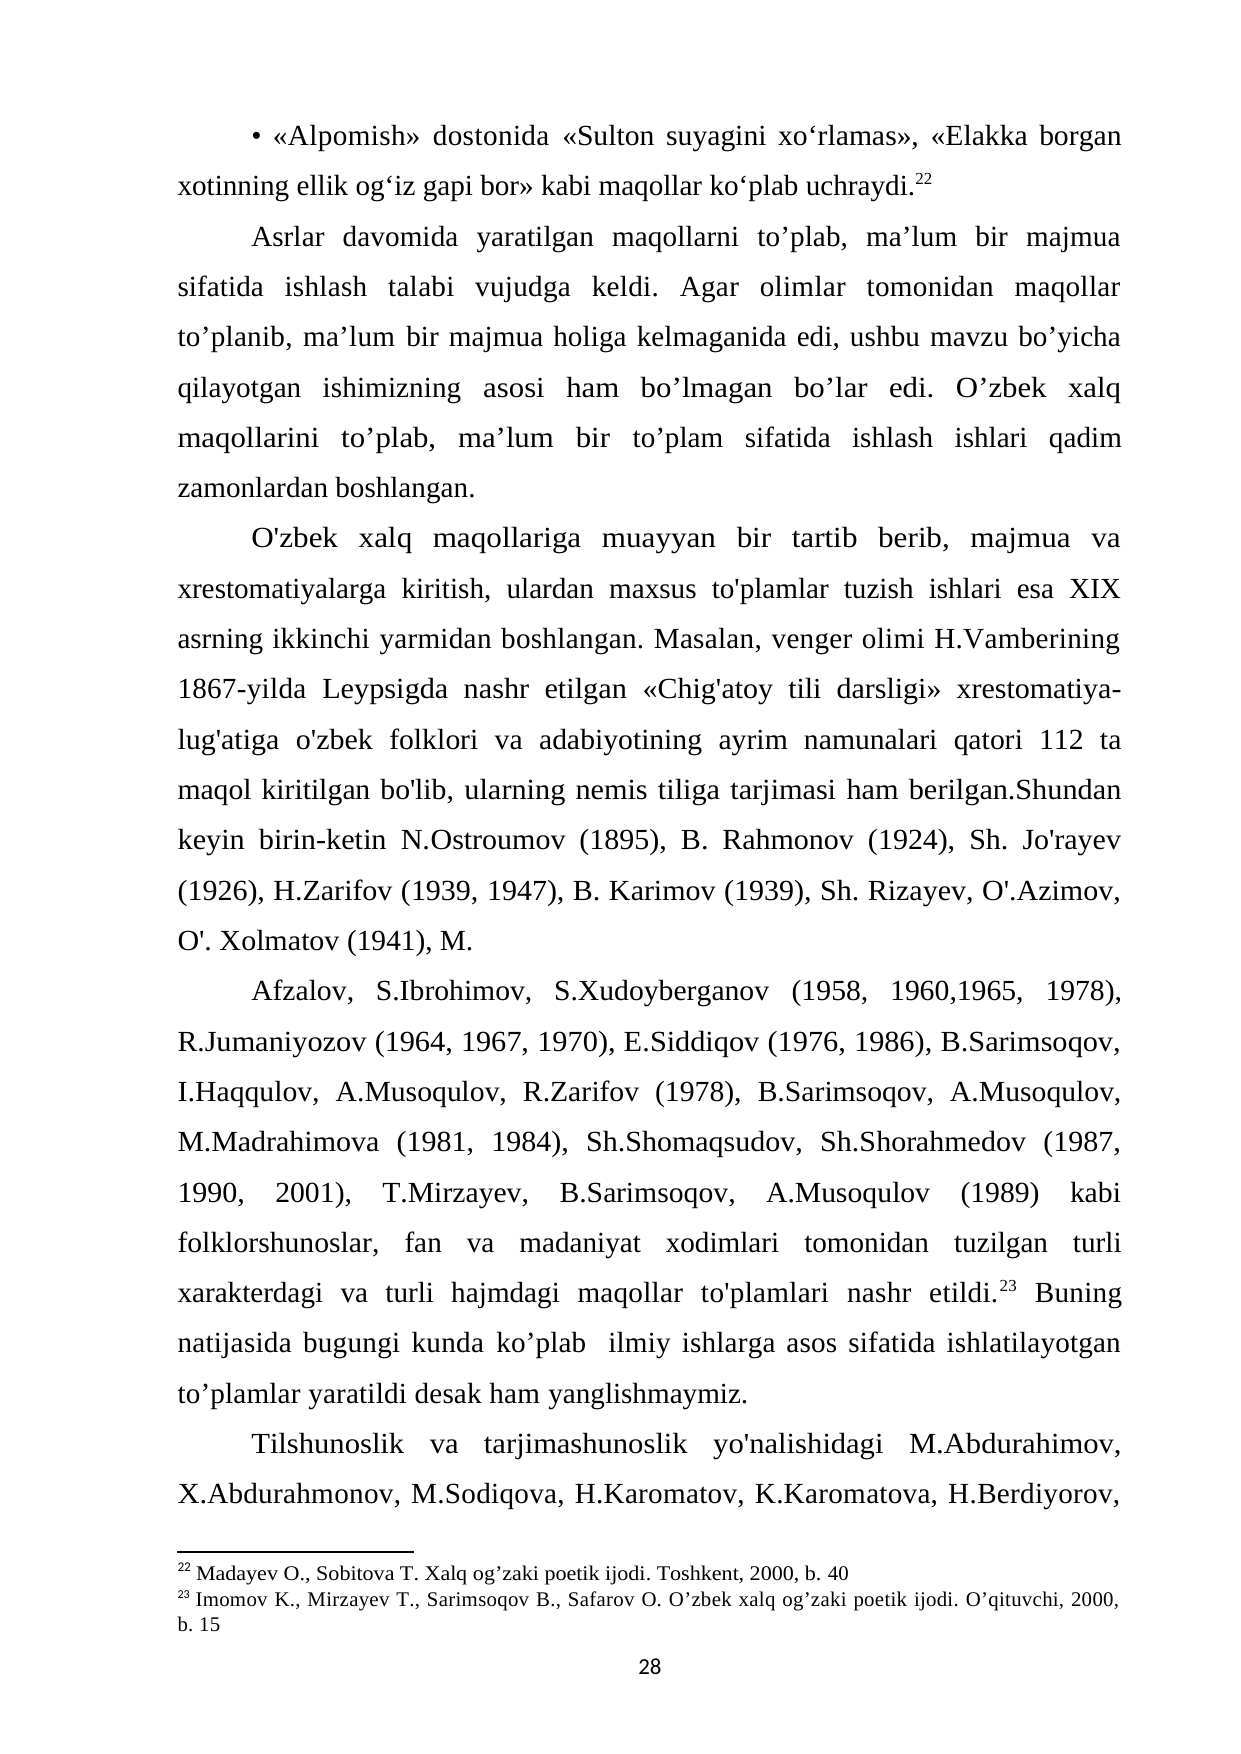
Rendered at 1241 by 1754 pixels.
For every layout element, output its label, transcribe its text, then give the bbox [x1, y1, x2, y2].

text O'zbek xalq maqollariga muayyan bir tartib berib, majmua va xrestomatiyalarga kiritish, ulardan maxsus to'plamlar tuzish ishlari esa XIX asrning ikkinchi yarmidan boshlangan. Masalan, venger olimi H.Vamberining 1867-yilda Leypsigda nashr etilgan «Chig'atoy tili darsligi» xrestomatiya-lug'atiga o'zbek folklori va adabiyotining ayrim namunalari qatori 112 ta maqol kiritilgan bo'lib, ularning nemis tiliga tarjimasi ham berilgan.Shundan keyin birin-ketin N.Ostroumov (1895), B. Rahmonov (1924), Sh. Jo'rayev (1926), H.Zarifov (1939, 1947), B. Karimov (1939), Sh. Rizayev, O'.Azimov, O'. Xolmatov (1941), M. [177, 521, 1122, 957]
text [177, 1426, 1122, 1510]
text Asrlar davomida yaratilgan maqollarni to’plab, ma’lum bir majmua sifatida ishlash talabi vujudga keldi. Agar olimlar tomonidan maqollar to’planib, ma’lum bir majmua holiga kelmaganida edi, ushbu mavzu bo’yicha qilayotgan ishimizning asosi ham bo’lmagan bo’lar edi. O’zbek xalq maqollarini to’plab, ma’lum bir to’plam sifatida ishlash ishlari qadim zamonlardan boshlangan. [177, 219, 1122, 504]
text Afzalov, S.Ibrohimov, S.Xudoyberganov (1958, 1960,1965, 1978), R.Jumaniyozov (1964, 1967, 1970), E.Siddiqov (1976, 1986), B.Sarimsoqov, I.Haqqulov, A.Musoqulov, R.Zarifov (1978), B.Sarimsoqov, A.Musoqulov, M.Madrahimova (1981, 1984), Sh.Shomaqsudov, Sh.Shorahmedov (1987, 1990, 2001), T.Mirzayev, B.Sarimsoqov, A.Musoqulov (1989) kabi folklorshunoslar, fan va madaniyat xodimlari tomonidan tuzilgan turli xarakterdagi va turli hajmdagi maqollar to'plamlari nashr etildi. Buning natijasida bugungi kunda ko’plab ilmiy ishlarga asos sifatida ishlatilayotgan to’plamlar yaratildi desak ham yanglishmaymiz. [177, 973, 1122, 1409]
text • «Alpomish» dostonida «Sulton suyagini xo‘rlamas», «Elakka borgan xotinning ellik og‘iz gapi bor» kabi maqollar ko‘plab uchraydi. [177, 118, 1122, 202]
